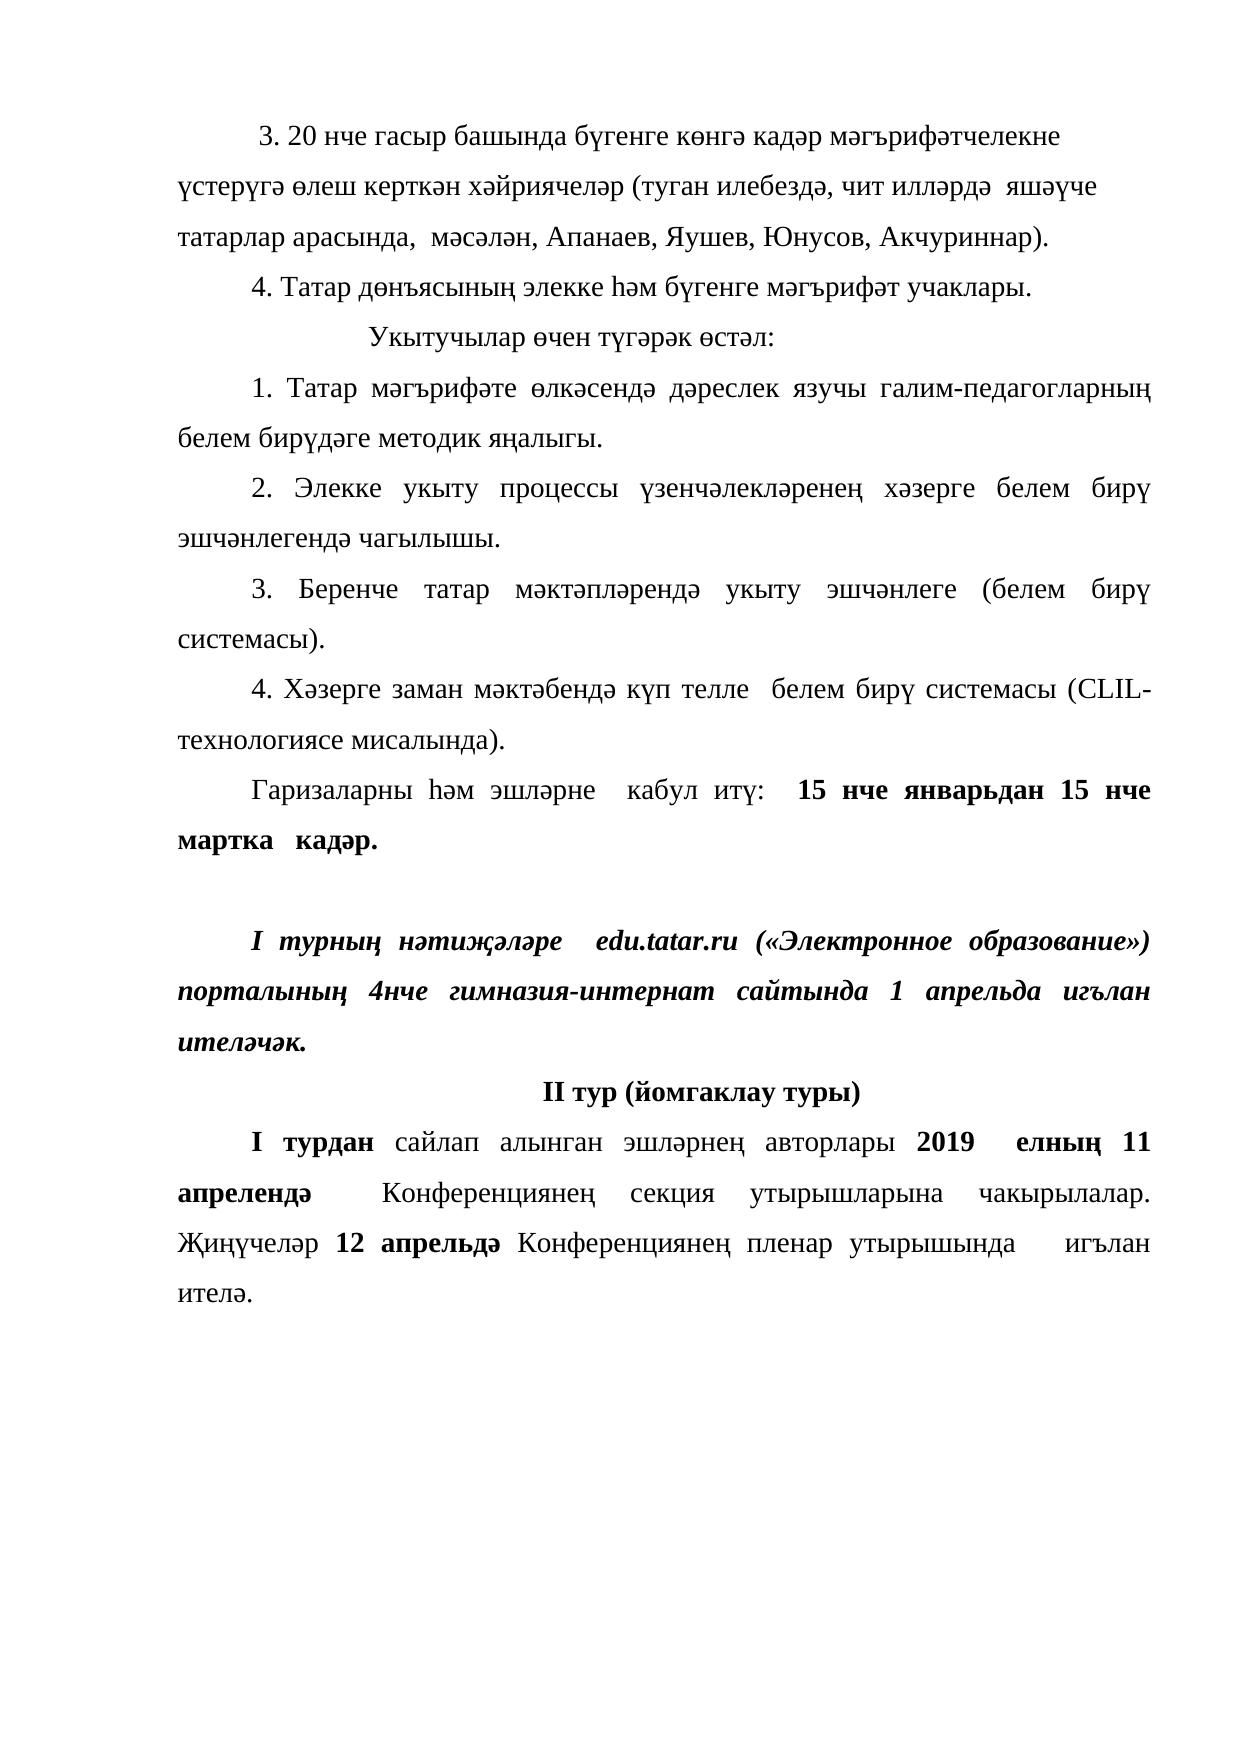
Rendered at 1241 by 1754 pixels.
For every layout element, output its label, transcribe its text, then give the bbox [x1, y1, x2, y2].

text 3. 20 нче гасыр башында бүгенге көнгә кадәр мәгърифәтчелекне үстерүгә өлеш керткән хәйриячеләр (туган илебездә, чит илләрдә яшәүче татарлар арасында, мәсәлән, Апанаев, Яушев, Юнусов, Акчуриннар). [177, 118, 1152, 252]
text 1. Татар мәгърифәте өлкәсендә дәреслек язучы галим-педагогларның белем бирүдәге методик яңалыгы. [177, 370, 1152, 453]
text 3. Беренче татар мәктәпләрендә укыту эшчәнлеге (белем бирү системасы). [177, 571, 1152, 655]
text I турдан сайлап алынган эшләрнең авторлары 2019 елның 11 апрелендә Конференциянең секция утырышларына чакырылалар. Җиңүчеләр 12 апрельдә Конференциянең пленар утырышында игълан ителә. [177, 1124, 1152, 1309]
text Укытучылар өчен түгәрәк өстәл: [177, 319, 1152, 353]
text 4. Татар дөнъясының элекке һәм бүгенге мәгърифәт учаклары. [177, 269, 1152, 303]
text I турның нәтиҗәләре edu.tatar.ru («Электронное образование») порталының 4нче гимназия-интернат сайтында 1 апрельда игълан ителәчәк. [177, 923, 1152, 1057]
text Гаризаларны һәм эшләрне кабул итү: 15 нче январьдан 15 нче мартка кадәр. [177, 772, 1152, 856]
text II тур (йомгаклау туры) [177, 1074, 1152, 1108]
text 4. Хәзерге заман мәктәбендә күп телле белем бирү системасы (CLIL-технологиясе мисалында). [177, 672, 1152, 755]
text 2. Элекке укыту процессы үзенчәлекләренең хәзерге белем бирү эшчәнлегендә чагылышы. [177, 470, 1152, 554]
